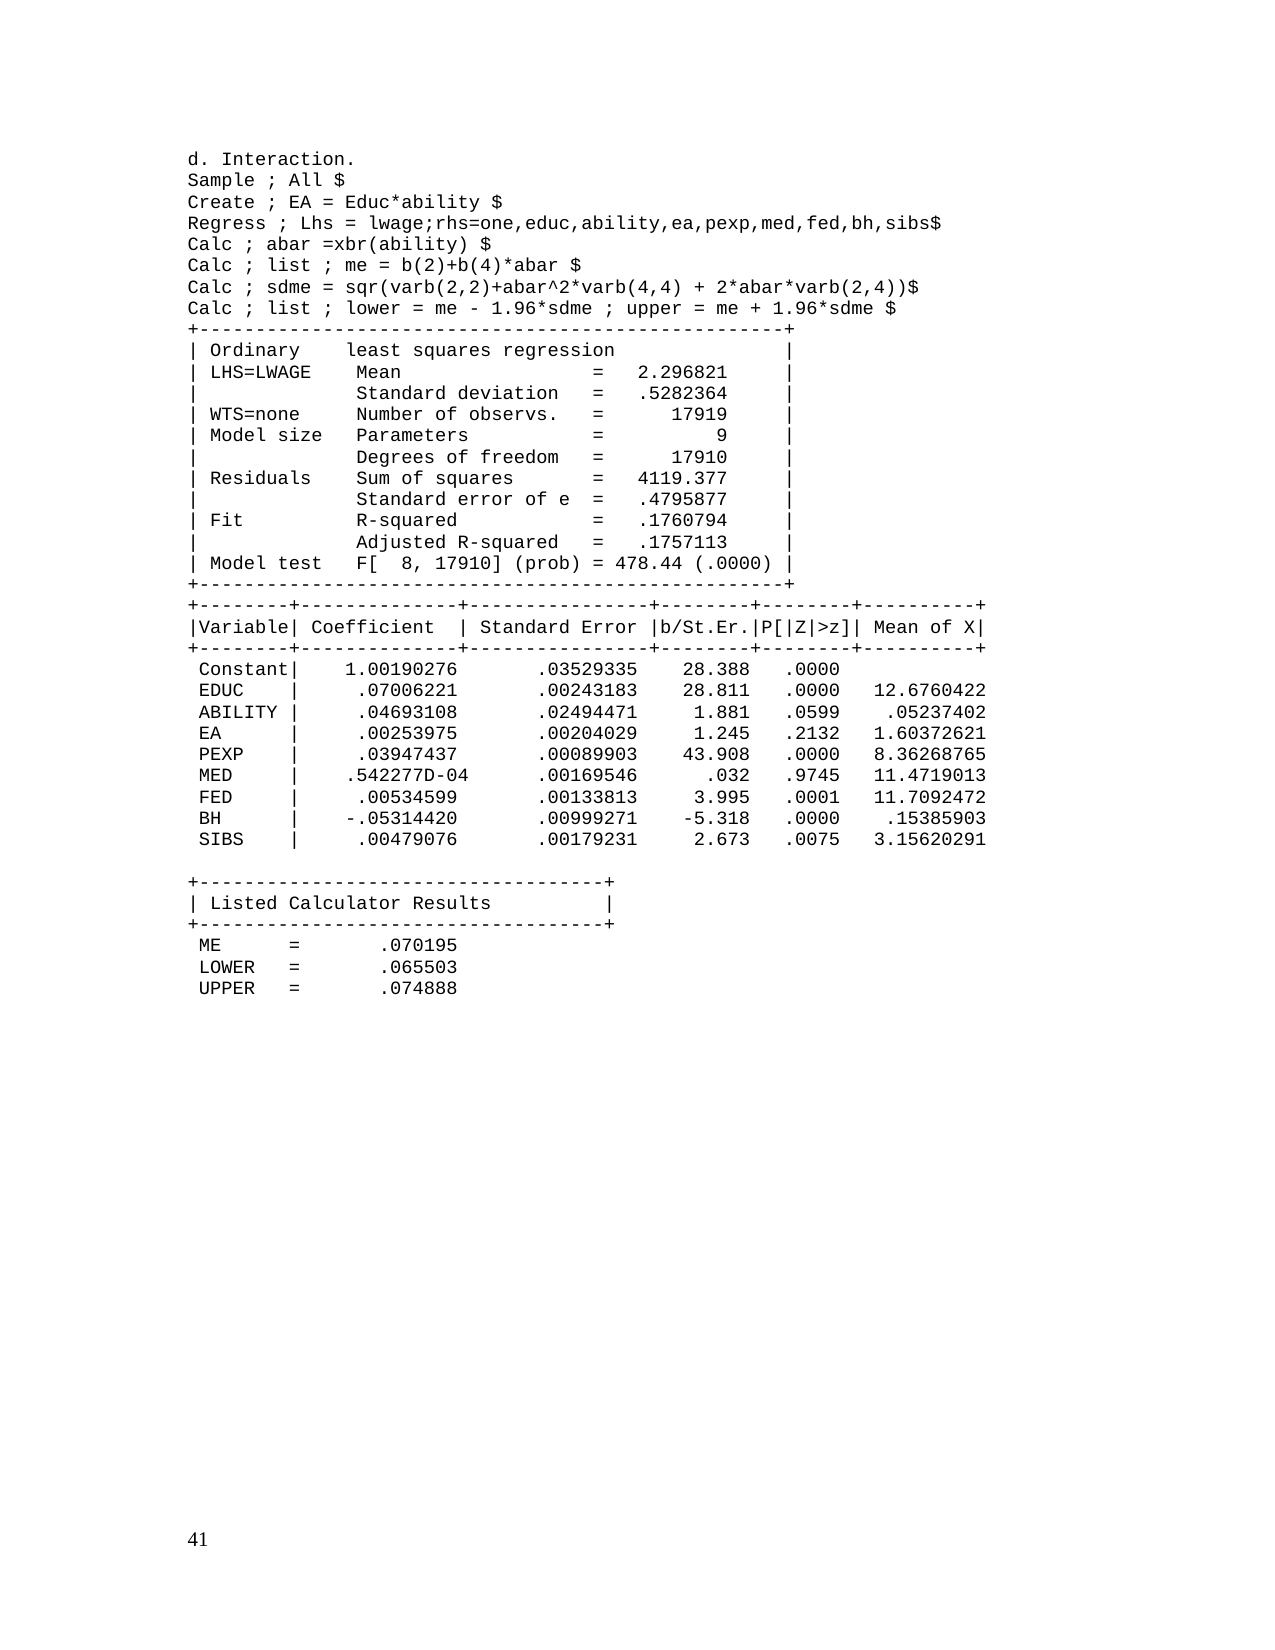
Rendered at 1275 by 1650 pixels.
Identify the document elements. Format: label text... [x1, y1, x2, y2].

text +--------+--------------+----------------+--------+--------+----------+ [187, 639, 1087, 660]
text +----------------------------------------------------+ [187, 575, 1087, 596]
text BH | -.05314420 .00999271 -5.318 .0000 .15385903 [187, 809, 1087, 830]
text ABILITY | .04693108 .02494471 1.881 .0599 .05237402 [187, 702, 1087, 724]
text | Model test F[ 8, 17910] (prob) = 478.44 (.0000) | [187, 554, 1087, 575]
text UPPER = .074888 [187, 979, 1087, 1000]
text | Model size Parameters = 9 | [187, 426, 1087, 447]
text Calc ; list ; me = b(2)+b(4)*abar $ [187, 256, 1087, 277]
text Calc ; list ; lower = me - 1.96*sdme ; upper = me + 1.96*sdme $ [187, 299, 1087, 320]
text | Degrees of freedom = 17910 | [187, 447, 1087, 469]
text | Adjusted R-squared = .1757113 | [187, 532, 1087, 554]
text | WTS=none Number of observs. = 17919 | [187, 405, 1087, 426]
text EA | .00253975 .00204029 1.245 .2132 1.60372621 [187, 724, 1087, 745]
text EDUC | .07006221 .00243183 28.811 .0000 12.6760422 [187, 681, 1087, 702]
text | Residuals Sum of squares = 4119.377 | [187, 469, 1087, 490]
text LOWER = .065503 [187, 957, 1087, 979]
text +----------------------------------------------------+ [187, 320, 1087, 341]
text |Variable| Coefficient | Standard Error |b/St.Er.|P[|Z|>z]| Mean of X| [187, 617, 1087, 639]
text ME = .070195 [187, 936, 1087, 957]
text PEXP | .03947437 .00089903 43.908 .0000 8.36268765 [187, 745, 1087, 766]
text Sample ; All $ [187, 171, 1087, 192]
text | Ordinary least squares regression | [187, 341, 1087, 362]
text +------------------------------------+ [187, 872, 1087, 894]
text Calc ; abar =xbr(ability) $ [187, 235, 1087, 256]
text Constant| 1.00190276 .03529335 28.388 .0000 [187, 660, 1087, 681]
text Calc ; sdme = sqr(varb(2,2)+abar^2*varb(4,4) + 2*abar*varb(2,4))$ [187, 277, 1087, 299]
text Regress ; Lhs = lwage;rhs=one,educ,ability,ea,pexp,med,fed,bh,sibs$ [187, 214, 1087, 235]
text SIBS | .00479076 .00179231 2.673 .0075 3.15620291 [187, 830, 1087, 851]
text | LHS=LWAGE Mean = 2.296821 | [187, 362, 1087, 384]
text MED | .542277D-04 .00169546 .032 .9745 11.4719013 [187, 766, 1087, 787]
text d. Interaction. [187, 150, 1087, 171]
text | Standard error of e = .4795877 | [187, 490, 1087, 511]
text | Standard deviation = .5282364 | [187, 384, 1087, 405]
text | Fit R-squared = .1760794 | [187, 511, 1087, 532]
text +--------+--------------+----------------+--------+--------+----------+ [187, 596, 1087, 617]
text | Listed Calculator Results | [187, 894, 1087, 915]
text +------------------------------------+ [187, 915, 1087, 936]
text FED | .00534599 .00133813 3.995 .0001 11.7092472 [187, 787, 1087, 809]
text Create ; EA = Educ*ability $ [187, 192, 1087, 214]
